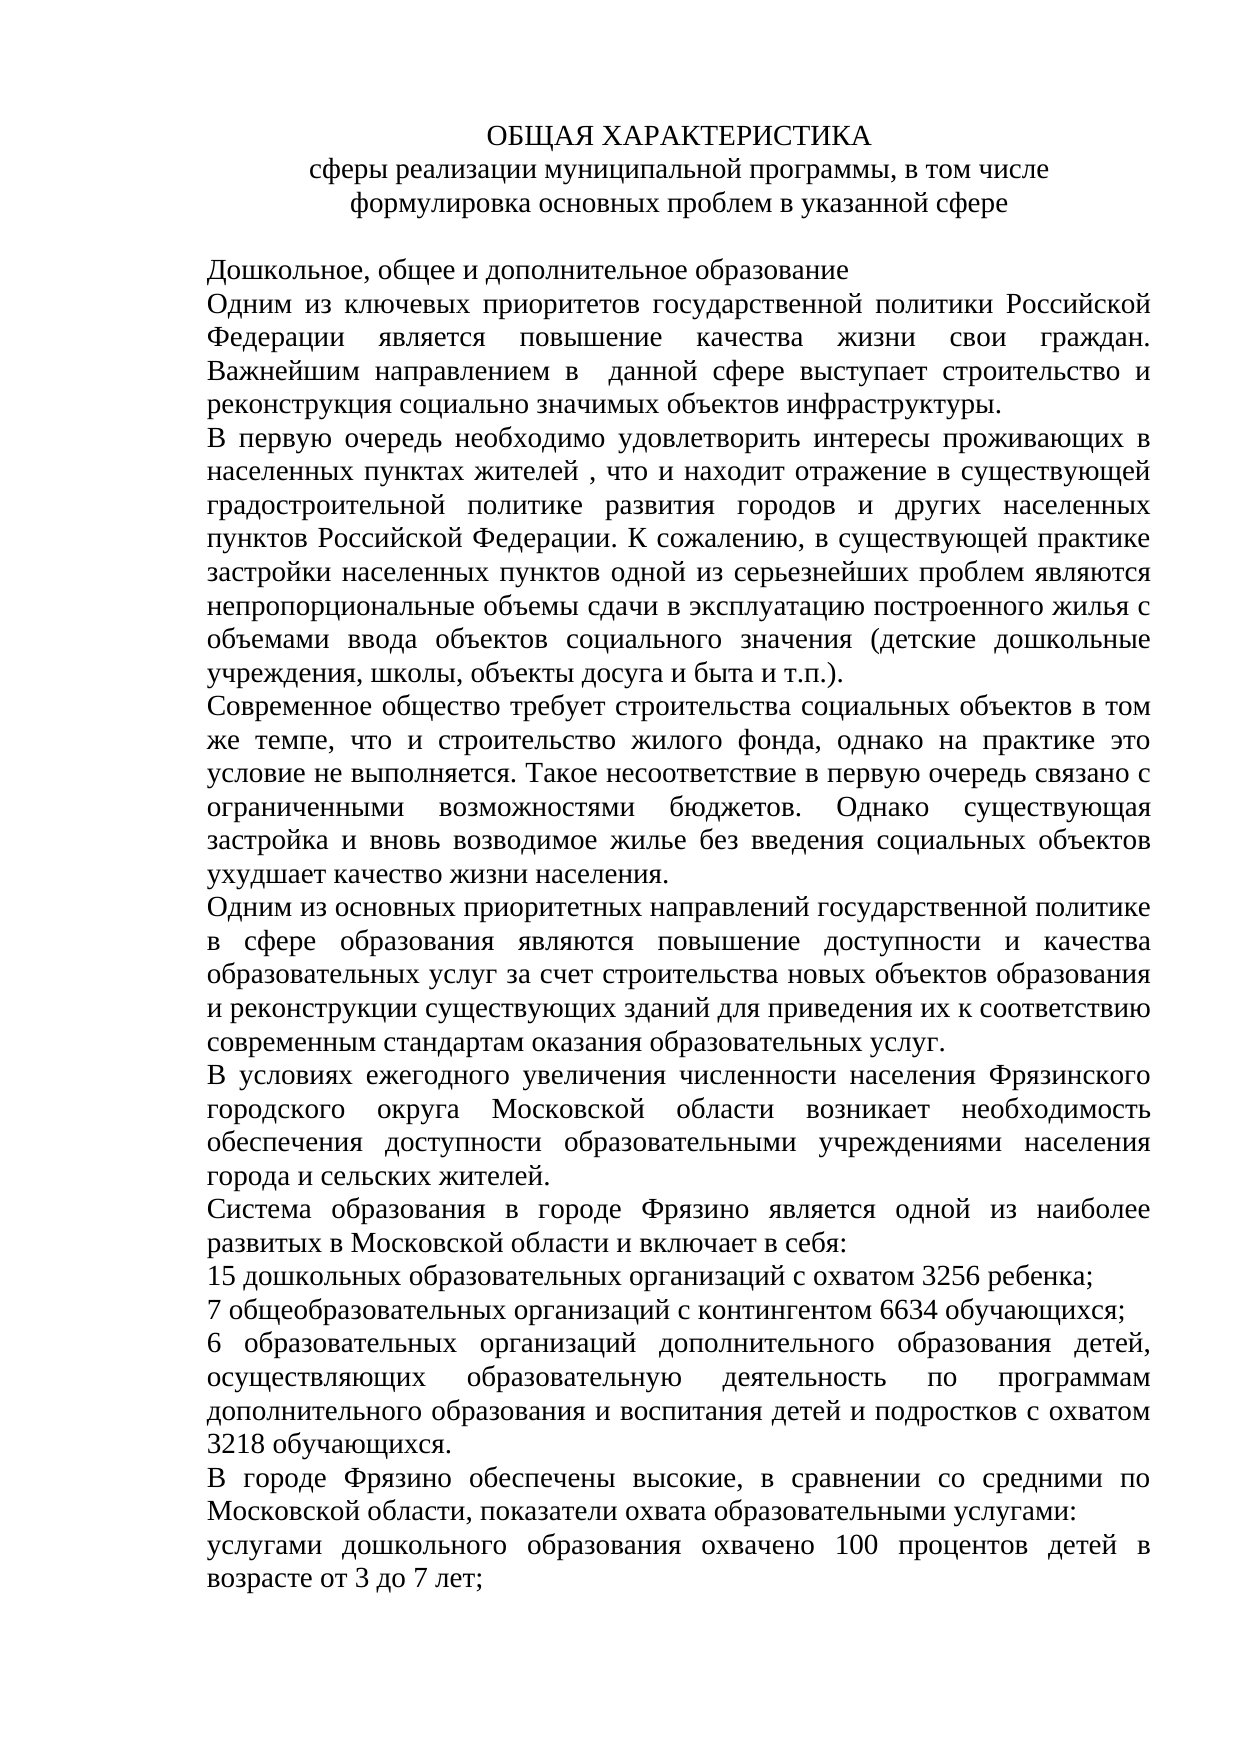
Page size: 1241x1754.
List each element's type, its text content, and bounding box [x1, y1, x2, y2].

text 6 образовательных организаций дополнительного образования детей, осуществляющих образовательную деятельность по программам дополнительного образования и воспитания детей и подростков с охватом 3218 обучающихся. [207, 1326, 1152, 1460]
text 7 общеобразовательных организаций с контингентом 6634 обучающихся; [207, 1292, 1152, 1326]
text В первую очередь необходимо удовлетворить интересы проживающих в населенных пунктах жителей , что и находит отражение в существующей градостроительной политике развития городов и других населенных пунктов Российской Федерации. К сожалению, в существующей практике застройки населенных пунктов одной из серьезнейших проблем являются непропорциональные объемы сдачи в эксплуатацию построенного жилья с объемами ввода объектов социального значения (детские дошкольные учреждения, школы, объекты досуга и быта и т.п.). [207, 420, 1152, 688]
text Одним из основных приоритетных направлений государственной политике в сфере образования являются повышение доступности и качества образовательных услуг за счет строительства новых объектов образования и реконструкции существующих зданий для приведения их к соответствию современным стандартам оказания образовательных услуг. [207, 889, 1152, 1057]
text Система образования в городе Фрязино является одной из наиболее развитых в Московской области и включает в себя: [207, 1191, 1152, 1258]
text В условиях ежегодного увеличения численности населения Фрязинского городского округа Московской области возникает необходимость обеспечения доступности образовательными учреждениями населения города и сельских жителей. [207, 1057, 1152, 1191]
text Дошкольное, общее и дополнительное образование [207, 252, 1152, 286]
text услугами дошкольного образования охвачено 100 процентов детей в возрасте от 3 до 7 лет; [207, 1527, 1152, 1594]
text формулировка основных проблем в указанной сфере [207, 185, 1152, 219]
text ОБЩАЯ ХАРАКТЕРИСТИКА [207, 118, 1152, 152]
text Современное общество требует строительства социальных объектов в том же темпе, что и строительство жилого фонда, однако на практике это условие не выполняется. Такое несоответствие в первую очередь связано с ограниченными возможностями бюджетов. Однако существующая застройка и вновь возводимое жилье без введения социальных объектов ухудшает качество жизни населения. [207, 688, 1152, 889]
text В городе Фрязино обеспечены высокие, в сравнении со средними по Московской области, показатели охвата образовательными услугами: [207, 1460, 1152, 1527]
text Одним из ключевых приоритетов государственной политики Российской Федерации является повышение качества жизни свои граждан. Важнейшим направлением в данной сфере выступает строительство и реконструкция социально значимых объектов инфраструктуры. [207, 286, 1152, 420]
text сферы реализации муниципальной программы, в том числе [207, 152, 1152, 185]
text 15 дошкольных образовательных организаций с охватом 3256 ребенка; [207, 1258, 1152, 1292]
